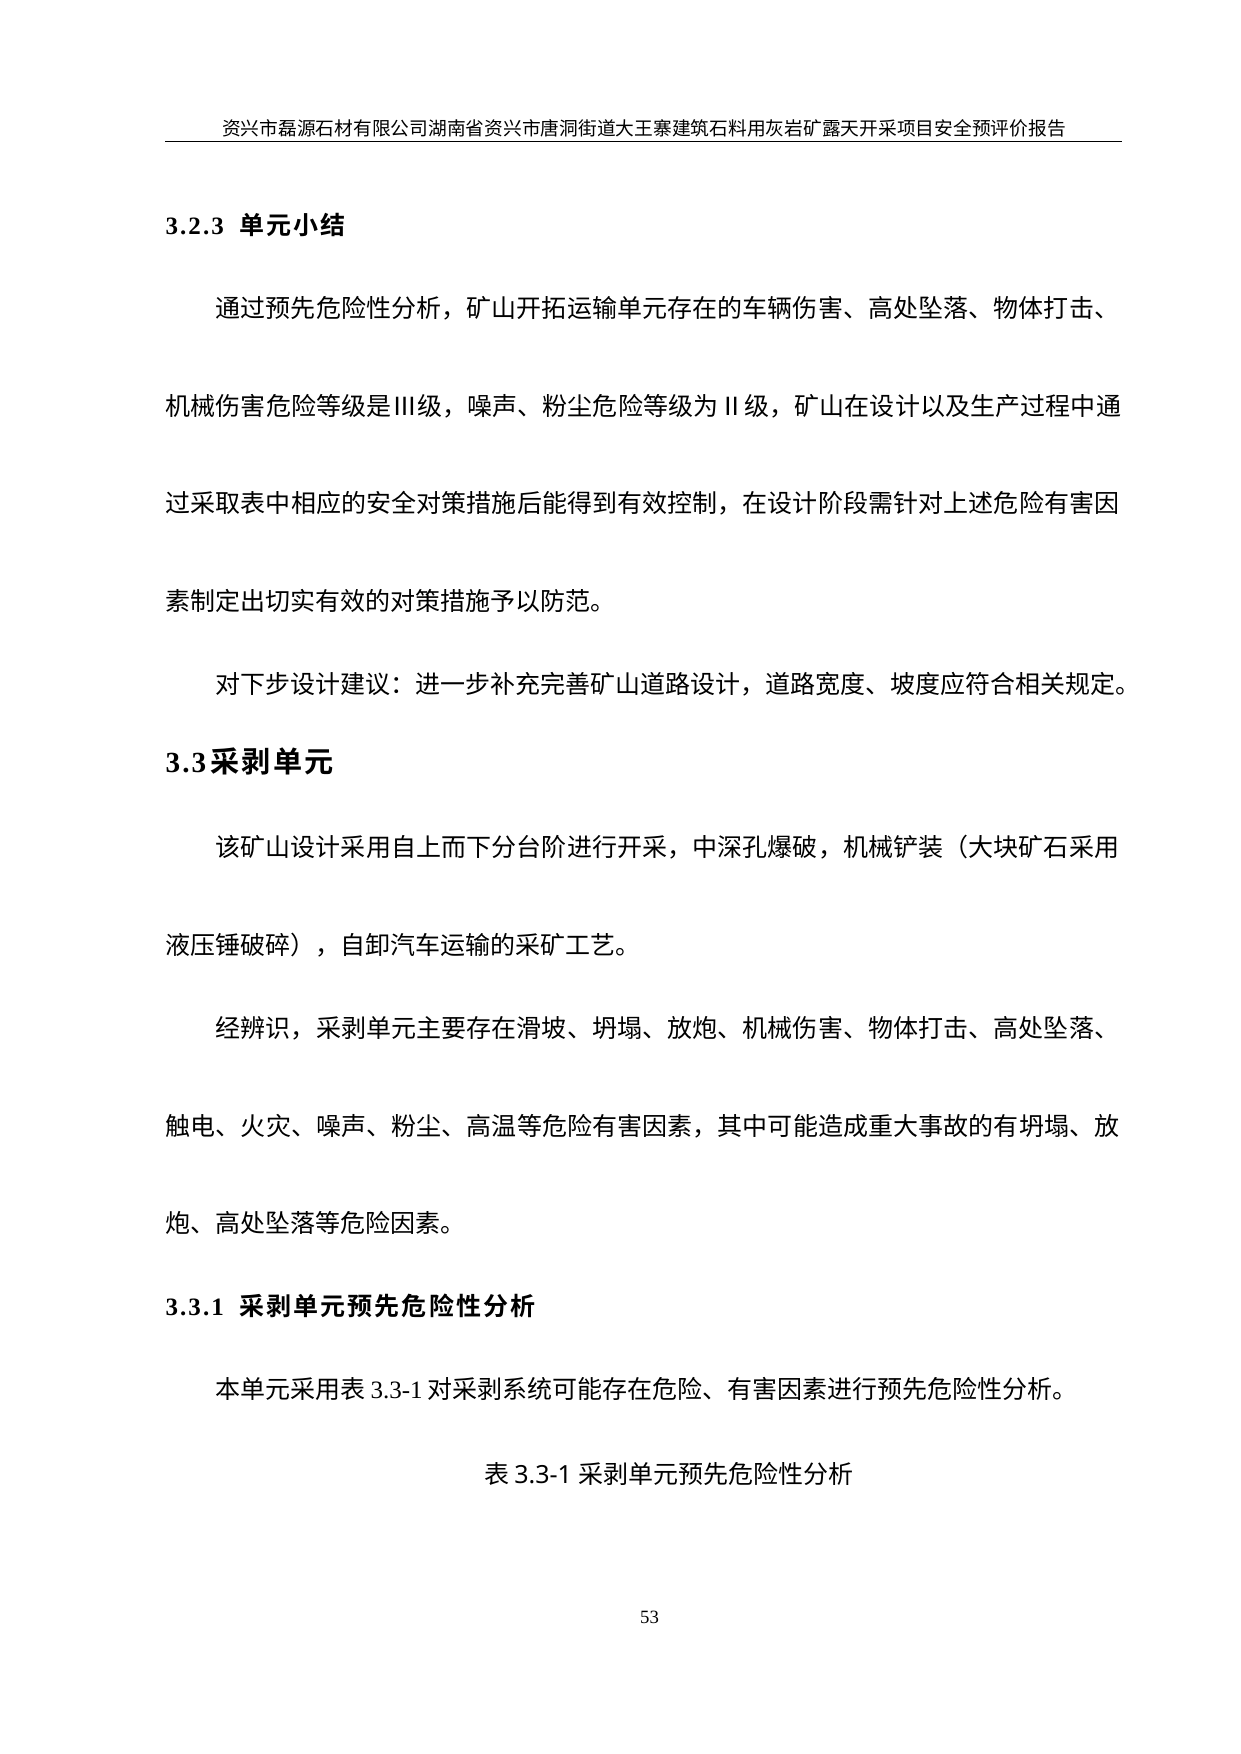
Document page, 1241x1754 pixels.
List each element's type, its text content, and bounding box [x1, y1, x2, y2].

text 该矿山设计采用自上而下分台阶进行开采，中深孔爆破，机械铲装（大块矿石采用液压锤破碎），自卸汽车运输的采矿工艺。 [165, 813, 1122, 976]
subtitle 采剥单元 [165, 727, 1122, 792]
text 本单元采用表3.3-1对采剥系统可能存在危险、有害因素进行预先危险性分析。 [165, 1355, 1122, 1420]
text 表3.3-1 采剥单元预先危险性分析 [165, 1455, 1122, 1491]
text 通过预先危险性分析，矿山开拓运输单元存在的车辆伤害、高处坠落、物体打击、机械伤害危险等级是Ⅲ级，噪声、粉尘危险等级为Ⅱ级，矿山在设计以及生产过程中通过采取表中相应的安全对策措施后能得到有效控制，在设计阶段需针对上述危险有害因素制定出切实有效的对策措施予以防范。 [165, 274, 1122, 632]
text 经辨识，采剥单元主要存在滑坡、坍塌、放炮、机械伤害、物体打击、高处坠落、触电、火灾、噪声、粉尘、高温等危险有害因素，其中可能造成重大事故的有坍塌、放炮、高处坠落等危险因素。 [165, 994, 1122, 1254]
subtitle 采剥单元预先危险性分析 [165, 1272, 1122, 1337]
text 对下步设计建议：进一步补充完善矿山道路设计，道路宽度、坡度应符合相关规定。 [165, 650, 1122, 715]
subtitle 单元小结 [165, 191, 1122, 256]
